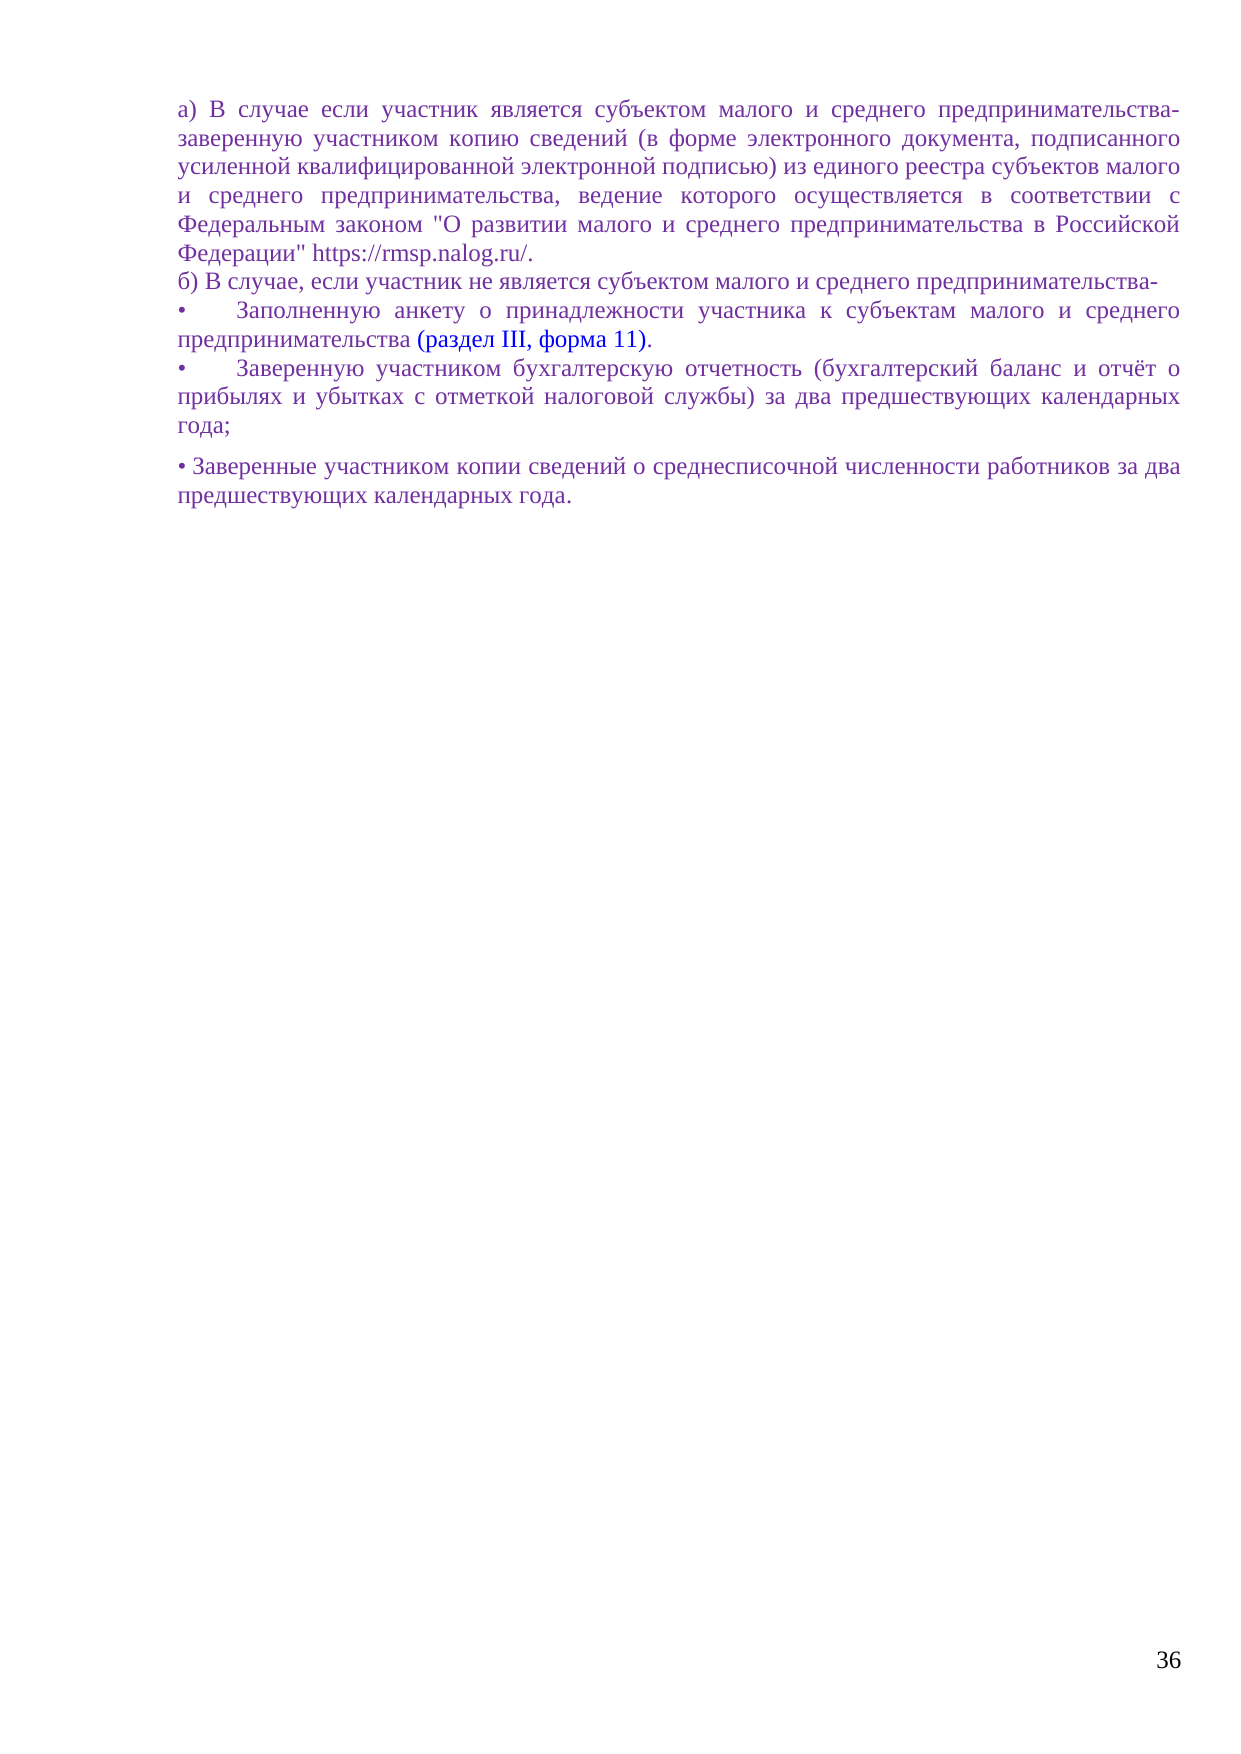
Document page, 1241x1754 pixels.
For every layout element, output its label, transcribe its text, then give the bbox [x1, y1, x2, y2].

text • Заверенные участником копии сведений о среднесписочной численности работников за два предшествующих календарных года. [177, 451, 1181, 509]
text • Заполненную анкету о принадлежности участника к субъектам малого и среднего предпринимательства (раздел III, форма 11). [177, 295, 1181, 353]
text • Заверенную участником бухгалтерскую отчетность (бухгалтерский баланс и отчёт о прибылях и убытках с отметкой налоговой службы) за два предшествующих календарных года; [177, 353, 1181, 439]
text а) В случае если участник является субъектом малого и среднего предпринимательства-заверенную участником копию сведений (в форме электронного документа, подписанного усиленной квалифицированной электронной подписью) из единого реестра субъектов малого и среднего предпринимательства, ведение которого осуществляется в соответствии с Федеральным законом "О развитии малого и среднего предпринимательства в Российской Федерации" https://rmsp.nalog.ru/. [177, 94, 1181, 266]
text б) В случае, если участник не является субъектом малого и среднего предпринимательства- [177, 266, 1181, 295]
